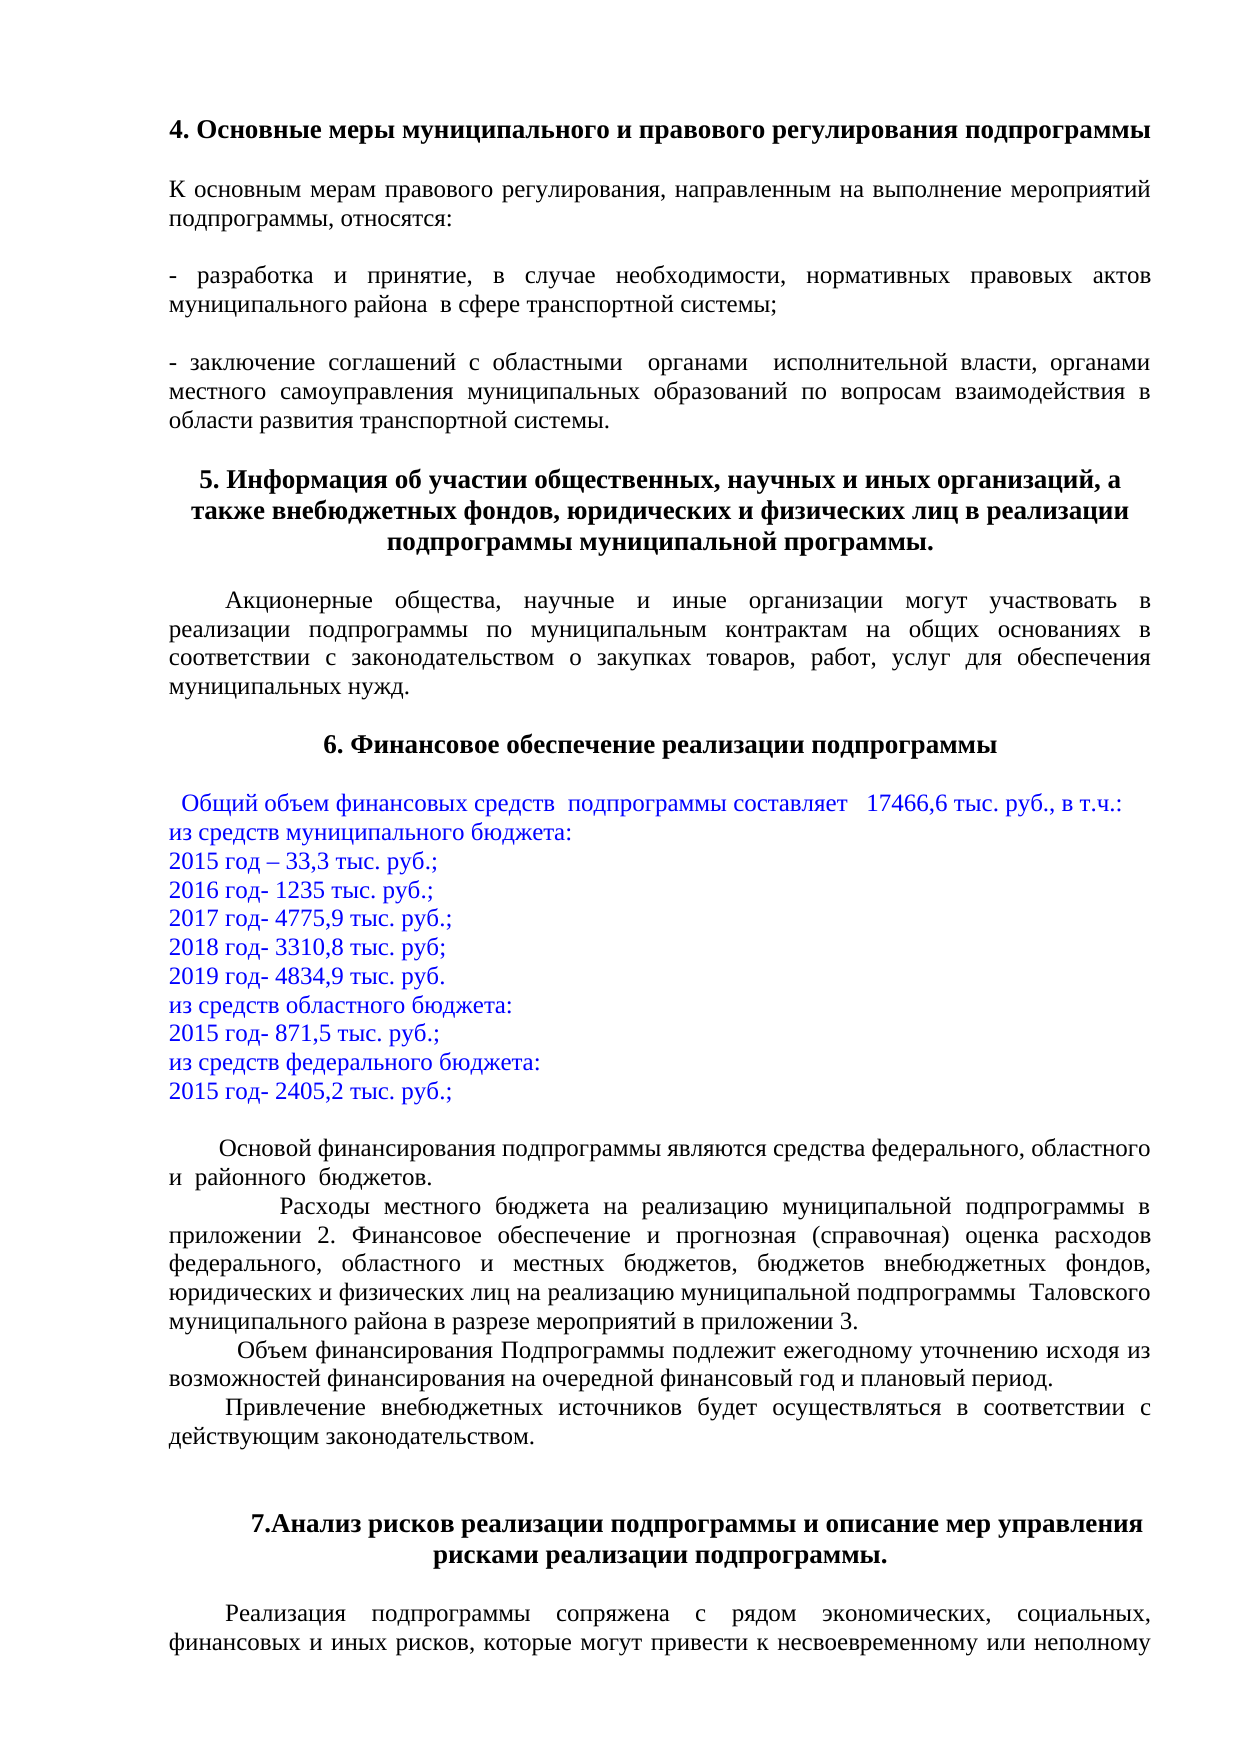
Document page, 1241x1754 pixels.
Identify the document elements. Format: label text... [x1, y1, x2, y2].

text 2015 год- 2405,2 тыс. руб.; [169, 1076, 1152, 1105]
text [169, 1598, 1152, 1656]
text Акционерные общества, научные и иные организации могут участвовать в реализации подпрограммы по муниципальным контрактам на общих основаниях в соответствии с законодательством о закупках товаров, работ, услуг для обеспечения муниципальных нужд. [169, 585, 1152, 700]
text Общий объем финансовых средств подпрограммы составляет 17466,6 тыс. руб., в т.ч.: [169, 788, 1152, 817]
text Основой финансирования подпрограммы являются средства федерального, областного и районного бюджетов. [169, 1133, 1152, 1191]
text Объем финансирования Подпрограммы подлежит ежегодному уточнению исходя из возможностей финансирования на очередной финансовый год и плановый период. [169, 1335, 1152, 1392]
text 4. Основные меры муниципального и правового регулирования подпрограммы [169, 114, 1152, 145]
text - заключение соглашений с областными органами исполнительной власти, органами местного самоуправления муниципальных образований по вопросам взаимодействия в области развития транспортной системы. [169, 347, 1152, 433]
text Расходы местного бюджета на реализацию муниципальной подпрограммы в приложении 2. Финансовое обеспечение и прогнозная (справочная) оценка расходов федерального, областного и местных бюджетов, бюджетов внебюджетных фондов, юридических и физических лиц на реализацию муниципальной подпрограммы Таловского муниципального района в разрезе мероприятий в приложении 3. [169, 1191, 1152, 1335]
text из средств муниципального бюджета: [169, 817, 1152, 846]
text из средств федерального бюджета: [169, 1047, 1152, 1076]
text из средств областного бюджета: [169, 990, 1152, 1018]
text - разработка и принятие, в случае необходимости, нормативных правовых актов муниципального района в сфере транспортной системы; [169, 261, 1152, 318]
text 2015 год- 871,5 тыс. руб.; [169, 1018, 1152, 1047]
text 2015 год – 33,3 тыс. руб.; [169, 846, 1152, 875]
text 6. Финансовое обеспечение реализации подпрограммы [169, 729, 1152, 760]
text Привлечение внебюджетных источников будет осуществляться в соответствии с действующим законодательством. [169, 1392, 1152, 1450]
text 2019 год- 4834,9 тыс. руб. [169, 961, 1152, 990]
text 2016 год- 1235 тыс. руб.; [169, 875, 1152, 903]
text 7.Анализ рисков реализации подпрограммы и описание мер управления рисками реализации подпрограммы. [169, 1507, 1152, 1569]
text 5. Информация об участии общественных, научных и иных организаций, а также внебюджетных фондов, юридических и физических лиц в реализации подпрограммы муниципальной программы. [169, 463, 1152, 556]
text К основным мерам правового регулирования, направленным на выполнение мероприятий подпрограммы, относятся: [169, 174, 1152, 231]
text 2017 год- 4775,9 тыс. руб.; [169, 903, 1152, 932]
text 2018 год- 3310,8 тыс. руб; [169, 932, 1152, 961]
